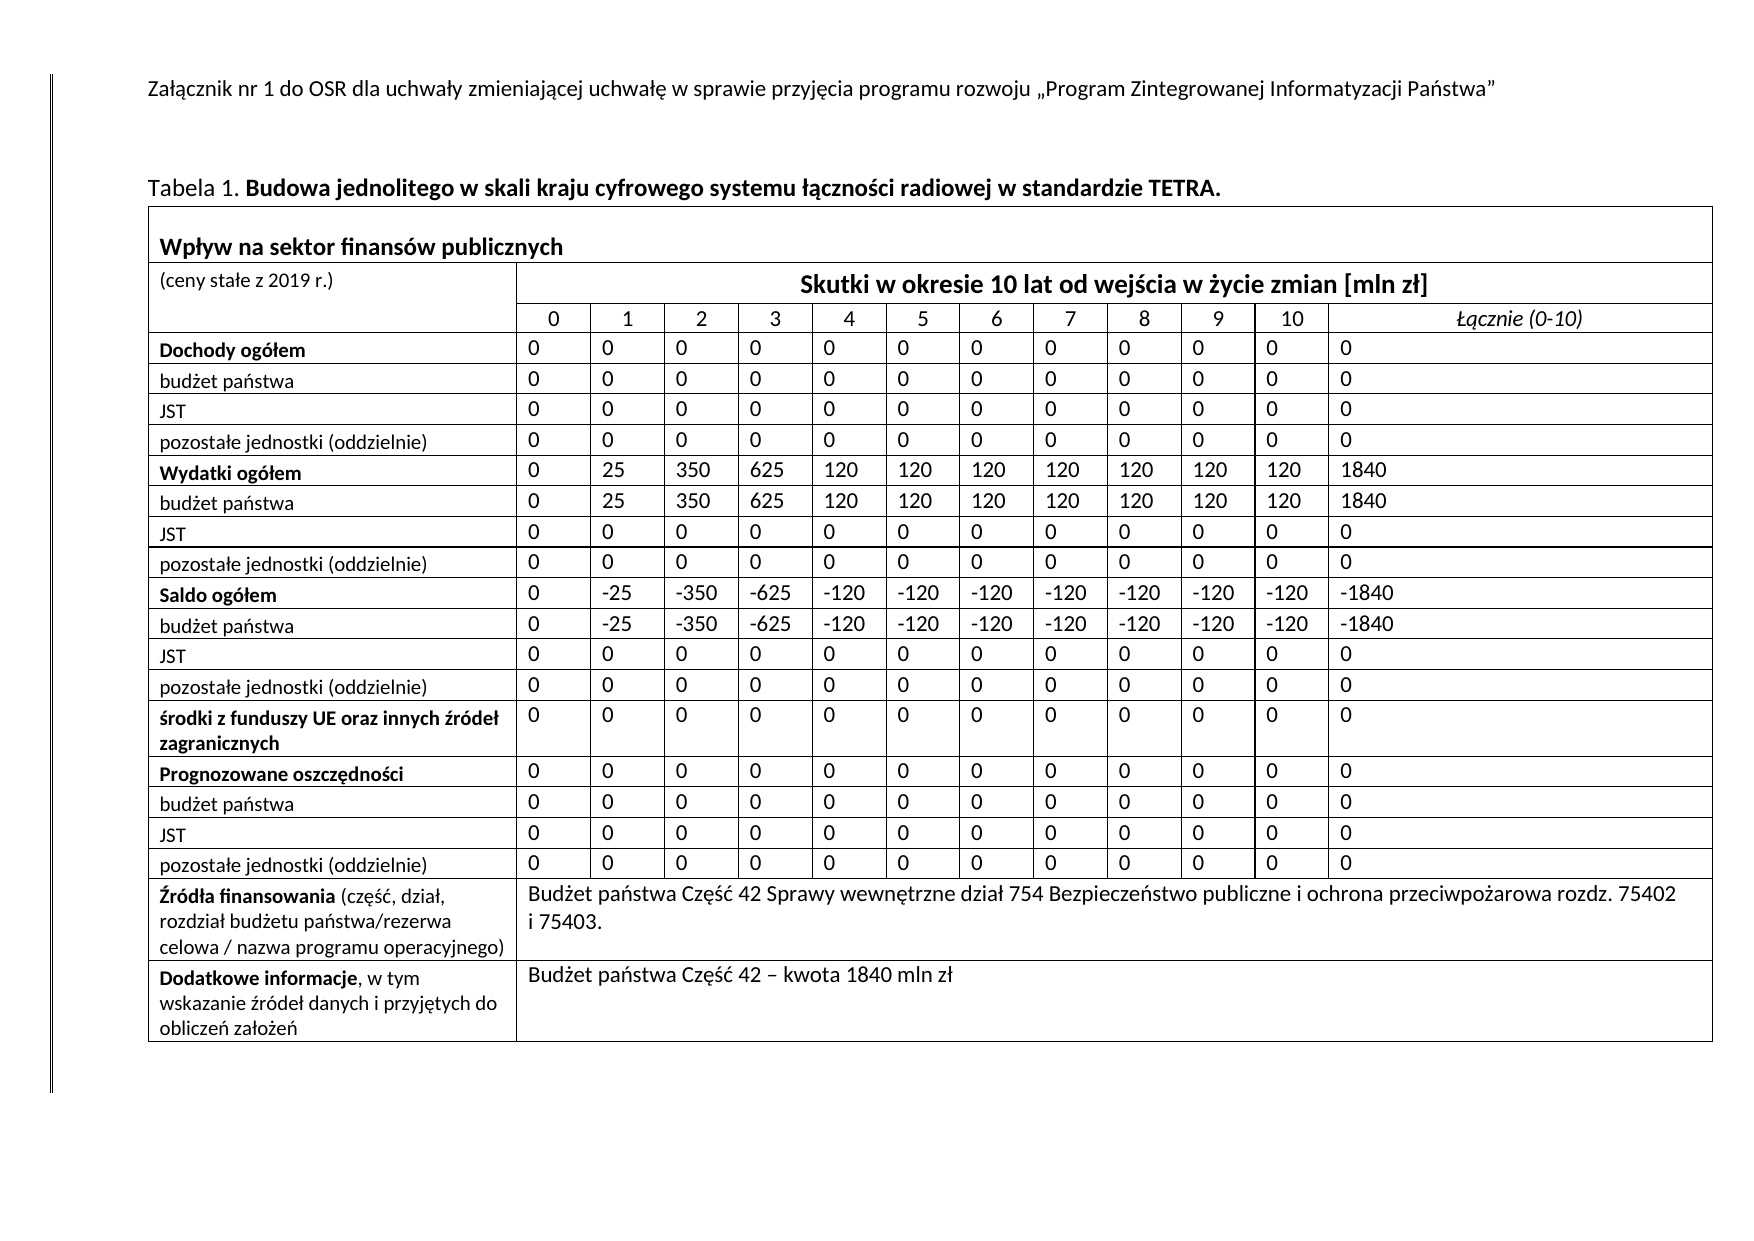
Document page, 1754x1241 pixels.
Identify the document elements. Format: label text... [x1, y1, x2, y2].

table_cell 0 [739, 670, 812, 699]
table_cell 0 [960, 818, 1033, 847]
table_cell 0 [1329, 639, 1712, 669]
table_cell 0 [591, 787, 664, 817]
table_cell Źródła finansowania (część, dział, rozdział budżetu państwa/rezerwa celowa / nazwa programu operacyjnego) [149, 879, 516, 959]
table_cell 0 [1108, 333, 1181, 363]
table_cell 0 [1182, 849, 1254, 878]
table_cell 0 [517, 849, 590, 878]
table_cell 0 [1256, 670, 1328, 699]
table_cell -120 [1256, 609, 1328, 638]
table_cell 0 [1256, 787, 1328, 817]
table_cell 0 [960, 394, 1033, 424]
table_cell 1 [591, 304, 664, 332]
table_cell 0 [813, 333, 886, 363]
table_cell 120 [1034, 486, 1107, 516]
table_cell 0 [1256, 849, 1328, 878]
table_cell -350 [665, 578, 738, 608]
table_cell Dodatkowe informacje, w tym wskazanie źródeł danych i przyjętych do obliczeń założeń [149, 961, 516, 1041]
table_cell 0 [739, 517, 812, 546]
table_cell 0 [1329, 548, 1712, 577]
table_cell 0 [813, 425, 886, 454]
table_cell 0 [887, 639, 959, 669]
table_cell 0 [1182, 701, 1254, 756]
table_cell 0 [1182, 787, 1254, 817]
table_cell -120 [813, 578, 886, 608]
table_cell 0 [739, 787, 812, 817]
table_cell 0 [813, 757, 886, 786]
table_cell 625 [739, 456, 812, 485]
table_cell 0 [591, 364, 664, 393]
table_cell 0 [1034, 425, 1107, 454]
table_cell 0 [1256, 333, 1328, 363]
table_cell 0 [960, 364, 1033, 393]
table_cell budżet państwa [149, 609, 516, 638]
table_cell 0 [1182, 757, 1254, 786]
table_cell 0 [1329, 670, 1712, 699]
table_cell budżet państwa [149, 364, 516, 393]
table_cell 0 [813, 701, 886, 756]
table_cell 0 [887, 394, 959, 424]
table_cell 0 [739, 639, 812, 669]
table_cell pozostałe jednostki (oddzielnie) [149, 425, 516, 454]
table_cell 350 [665, 456, 738, 485]
table_cell -350 [665, 609, 738, 638]
table_cell 0 [1034, 517, 1107, 546]
table_cell 0 [665, 517, 738, 546]
table_cell -25 [591, 609, 664, 638]
table_cell 0 [665, 849, 738, 878]
table_cell Prognozowane oszczędności [149, 757, 516, 786]
table_cell 0 [1329, 394, 1712, 424]
table_cell -120 [887, 609, 959, 638]
table_cell Budżet państwa Część 42 Sprawy wewnętrzne dział 754 Bezpieczeństwo publiczne i ochrona przeciwpożarowa rozdz. 75402 i 75403. [517, 879, 1712, 959]
table_cell 0 [1329, 701, 1712, 756]
table_cell 0 [813, 394, 886, 424]
table_cell Budżet państwa Część 42 – kwota 1840 mln zł [517, 961, 1712, 1041]
table_cell Dochody ogółem [149, 333, 516, 363]
table_cell 0 [887, 849, 959, 878]
table_cell 0 [517, 304, 590, 332]
table_cell 0 [517, 548, 590, 577]
table_cell 0 [591, 701, 664, 756]
table_cell 0 [960, 425, 1033, 454]
table_cell 0 [813, 670, 886, 699]
table_cell 120 [1256, 456, 1328, 485]
table_cell 0 [739, 701, 812, 756]
table_cell 0 [1182, 670, 1254, 699]
table_cell 0 [591, 333, 664, 363]
table_cell Łącznie (0-10) [1329, 304, 1712, 332]
table_cell 0 [887, 757, 959, 786]
table_cell -120 [1108, 578, 1181, 608]
table_cell 0 [887, 670, 959, 699]
table_cell 0 [665, 787, 738, 817]
table_cell 0 [1182, 364, 1254, 393]
table_cell 7 [1034, 304, 1107, 332]
table_cell 0 [1182, 818, 1254, 847]
table_cell JST [149, 818, 516, 847]
table_cell 9 [1182, 304, 1254, 332]
table_cell 0 [960, 548, 1033, 577]
table_cell 0 [665, 701, 738, 756]
table_cell 0 [739, 548, 812, 577]
subtitle Tabela 1. Budowa jednolitego w skali kraju cyfrowego systemu łączności radiowej w standardzie TETRA. [148, 173, 1606, 203]
table_cell 0 [1329, 333, 1712, 363]
table_cell budżet państwa [149, 787, 516, 817]
table_cell 0 [1256, 818, 1328, 847]
table_cell 0 [591, 425, 664, 454]
table_cell 0 [591, 757, 664, 786]
table_cell 0 [1034, 818, 1107, 847]
table_cell 0 [1108, 548, 1181, 577]
table_cell 0 [665, 333, 738, 363]
table_cell 0 [813, 548, 886, 577]
table_cell 120 [1034, 456, 1107, 485]
table_cell 0 [665, 548, 738, 577]
table_cell 0 [517, 787, 590, 817]
table_cell Skutki w okresie 10 lat od wejścia w życie zmian [mln zł] [517, 263, 1712, 303]
table_cell 0 [1329, 849, 1712, 878]
table_cell 0 [1034, 787, 1107, 817]
table_cell 0 [1108, 818, 1181, 847]
table_cell 0 [1034, 639, 1107, 669]
table_cell 120 [1108, 456, 1181, 485]
table_cell 6 [960, 304, 1033, 332]
table_cell 0 [1329, 425, 1712, 454]
table_cell 0 [1108, 757, 1181, 786]
table_cell 0 [887, 787, 959, 817]
table_cell 120 [1108, 486, 1181, 516]
table_cell 0 [960, 517, 1033, 546]
table_cell 0 [665, 639, 738, 669]
table_cell 0 [1108, 517, 1181, 546]
table_cell 350 [665, 486, 738, 516]
table_cell 120 [1256, 486, 1328, 516]
table_cell 0 [1329, 818, 1712, 847]
table_cell 0 [517, 670, 590, 699]
table_cell 0 [517, 639, 590, 669]
table_cell 0 [517, 425, 590, 454]
table_cell 4 [813, 304, 886, 332]
table_cell 0 [591, 394, 664, 424]
table_cell 0 [960, 639, 1033, 669]
table_cell 0 [1034, 548, 1107, 577]
table_cell 0 [739, 425, 812, 454]
table_cell 0 [1256, 548, 1328, 577]
table_cell 0 [1034, 333, 1107, 363]
table_cell 0 [665, 757, 738, 786]
table_cell 5 [887, 304, 959, 332]
table_cell 0 [591, 849, 664, 878]
table_cell 0 [1256, 517, 1328, 546]
table_cell 0 [1108, 425, 1181, 454]
table_cell 0 [1329, 517, 1712, 546]
table_cell 0 [665, 670, 738, 699]
table_cell -120 [887, 578, 959, 608]
table_cell 0 [887, 818, 959, 847]
table_cell -120 [1182, 609, 1254, 638]
table_header Wpływ na sektor finansów publicznych [149, 207, 1712, 262]
table_cell 0 [517, 394, 590, 424]
table_cell 0 [813, 787, 886, 817]
table_cell 0 [960, 787, 1033, 817]
table_cell -25 [591, 578, 664, 608]
table_cell 0 [1329, 364, 1712, 393]
table_cell 0 [1108, 639, 1181, 669]
table_cell 0 [1256, 364, 1328, 393]
table_cell 0 [665, 364, 738, 393]
table_cell 0 [1034, 757, 1107, 786]
table_cell 0 [517, 333, 590, 363]
table_cell 0 [1108, 670, 1181, 699]
table_cell 0 [1034, 701, 1107, 756]
table_cell środki z funduszy UE oraz innych źródeł zagranicznych [149, 701, 516, 756]
table_cell -120 [960, 578, 1033, 608]
table_cell 1840 [1329, 456, 1712, 485]
table_cell 2 [665, 304, 738, 332]
table_cell 120 [887, 456, 959, 485]
table_cell 0 [517, 757, 590, 786]
table_cell 0 [739, 818, 812, 847]
table_cell -1840 [1329, 578, 1712, 608]
table_cell 0 [1108, 394, 1181, 424]
table_cell -120 [1034, 609, 1107, 638]
table_cell 0 [813, 818, 886, 847]
table_cell 25 [591, 456, 664, 485]
table_cell 0 [517, 517, 590, 546]
table_cell 0 [517, 456, 590, 485]
table_cell 120 [887, 486, 959, 516]
table_cell 0 [1034, 394, 1107, 424]
table_cell 0 [1108, 364, 1181, 393]
table_cell 0 [591, 548, 664, 577]
table_cell 0 [739, 849, 812, 878]
table_cell 120 [960, 456, 1033, 485]
table_cell 0 [813, 517, 886, 546]
table_cell JST [149, 517, 516, 546]
table_cell 0 [887, 333, 959, 363]
table_cell 0 [739, 333, 812, 363]
table_cell 25 [591, 486, 664, 516]
table_cell 0 [739, 757, 812, 786]
table_cell 0 [1256, 757, 1328, 786]
table_cell 0 [517, 578, 590, 608]
table_cell -120 [960, 609, 1033, 638]
table_cell -625 [739, 609, 812, 638]
table_cell 0 [1256, 701, 1328, 756]
table_cell 0 [665, 818, 738, 847]
table_cell 0 [591, 818, 664, 847]
table_cell -120 [1108, 609, 1181, 638]
table_cell Wydatki ogółem [149, 456, 516, 485]
table_cell pozostałe jednostki (oddzielnie) [149, 670, 516, 699]
table_cell budżet państwa [149, 486, 516, 516]
table_cell 0 [1182, 548, 1254, 577]
table_cell -120 [1034, 578, 1107, 608]
table_cell 0 [1108, 787, 1181, 817]
table_cell 0 [960, 849, 1033, 878]
table_cell Saldo ogółem [149, 578, 516, 608]
table_cell JST [149, 639, 516, 669]
table_cell 3 [739, 304, 812, 332]
table_cell 0 [1182, 333, 1254, 363]
table_cell 0 [813, 364, 886, 393]
table_cell 0 [591, 670, 664, 699]
table_cell -120 [1182, 578, 1254, 608]
table_cell 0 [887, 364, 959, 393]
table_cell 0 [591, 517, 664, 546]
table_cell 0 [1329, 757, 1712, 786]
table_cell 0 [960, 757, 1033, 786]
table_cell 1840 [1329, 486, 1712, 516]
table_cell pozostałe jednostki (oddzielnie) [149, 849, 516, 878]
table_cell 0 [1256, 394, 1328, 424]
table_cell 10 [1256, 304, 1328, 332]
table_cell 8 [1108, 304, 1181, 332]
table_cell 120 [1182, 456, 1254, 485]
table_cell 0 [887, 701, 959, 756]
table_cell 0 [739, 394, 812, 424]
table_cell 0 [1182, 394, 1254, 424]
table_cell 0 [887, 517, 959, 546]
table_cell 0 [1182, 425, 1254, 454]
table_cell -120 [813, 609, 886, 638]
table_cell 0 [1034, 849, 1107, 878]
table_cell 0 [813, 639, 886, 669]
table_cell pozostałe jednostki (oddzielnie) [149, 548, 516, 577]
table_cell 120 [813, 486, 886, 516]
table_cell 0 [739, 364, 812, 393]
table_cell (ceny stałe z 2019 r.) [149, 263, 516, 332]
table_cell 0 [517, 701, 590, 756]
table_cell 0 [960, 701, 1033, 756]
table_cell -625 [739, 578, 812, 608]
table_cell 0 [1034, 670, 1107, 699]
table_cell 0 [517, 818, 590, 847]
table_cell 0 [1256, 425, 1328, 454]
table_cell 120 [1182, 486, 1254, 516]
table_cell -1840 [1329, 609, 1712, 638]
table_cell 0 [517, 609, 590, 638]
table_cell 0 [1329, 787, 1712, 817]
table_cell 0 [1034, 364, 1107, 393]
table_cell 0 [1108, 701, 1181, 756]
table_cell 0 [960, 333, 1033, 363]
table_cell 0 [887, 425, 959, 454]
table_cell JST [149, 394, 516, 424]
table_cell 120 [813, 456, 886, 485]
table_cell 0 [1182, 639, 1254, 669]
table_cell 120 [960, 486, 1033, 516]
table_cell 0 [960, 670, 1033, 699]
table_cell 0 [1256, 639, 1328, 669]
table_cell 0 [813, 849, 886, 878]
table_cell 0 [1182, 517, 1254, 546]
table_cell 0 [591, 639, 664, 669]
table_cell -120 [1256, 578, 1328, 608]
table_cell 0 [1108, 849, 1181, 878]
table_cell 0 [665, 425, 738, 454]
table_cell 0 [517, 364, 590, 393]
table_cell 0 [665, 394, 738, 424]
table_cell 0 [517, 486, 590, 516]
table_cell 625 [739, 486, 812, 516]
table_cell 0 [887, 548, 959, 577]
